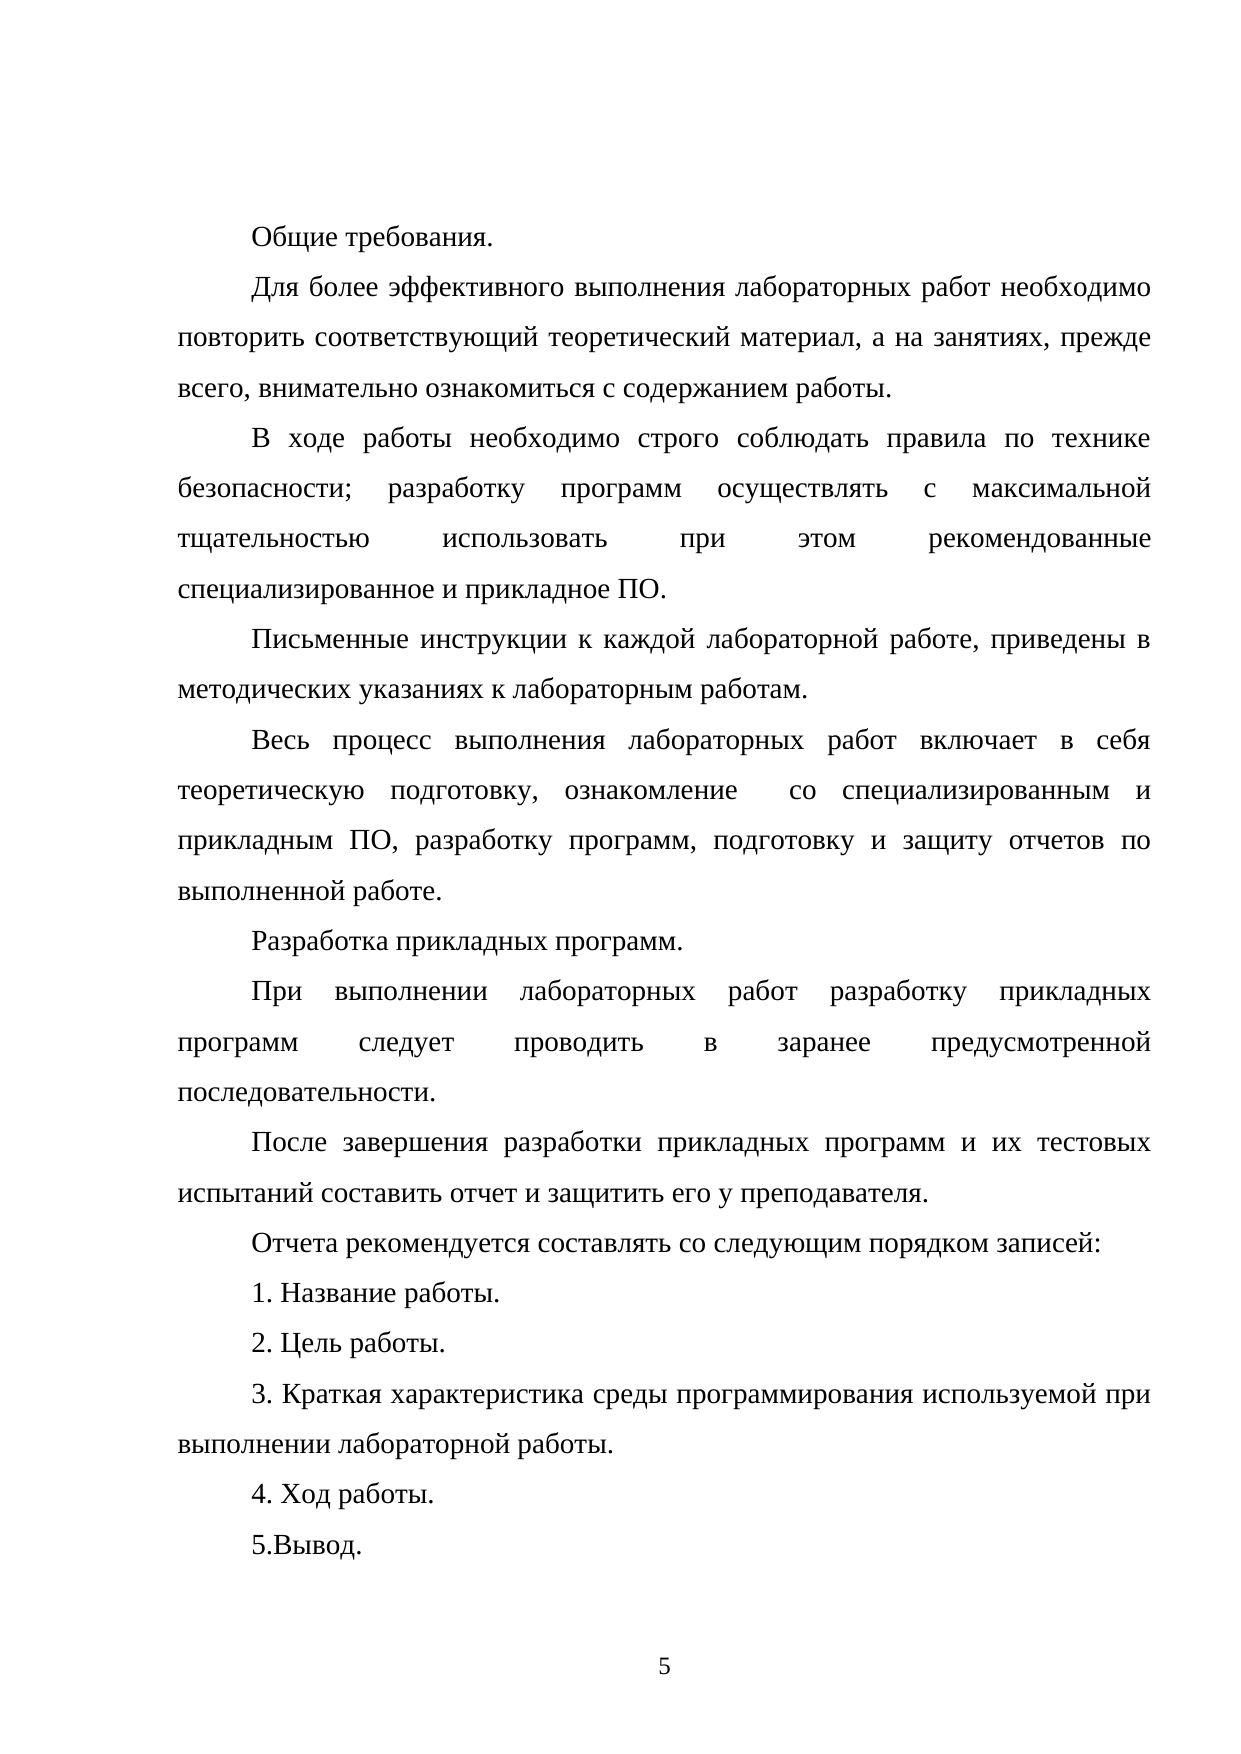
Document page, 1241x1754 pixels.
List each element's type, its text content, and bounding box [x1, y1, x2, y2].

text В ходе работы необходимо строго соблюдать правила по технике безопасности; разработку программ осуществлять с максимальной тщательностью использовать при этом рекомендованные специализированное и прикладное ПО. [177, 420, 1152, 604]
text 1. Название работы. [177, 1275, 1152, 1309]
text Для более эффективного выполнения лабораторных работ необходимо повторить соответствующий теоретический материал, а на занятиях, прежде всего, внимательно ознакомиться с содержанием работы. [177, 269, 1152, 403]
text После завершения разработки прикладных программ и их тестовых испытаний составить отчет и защитить его у преподавателя. [177, 1124, 1152, 1208]
text 5.Вывод. [177, 1527, 1152, 1560]
text Общие требования. [177, 219, 1152, 252]
text Письменные инструкции к каждой лабораторной работе, приведены в методических указаниях к лабораторным работам. [177, 621, 1152, 705]
text Весь процесс выполнения лабораторных работ включает в себя теоретическую подготовку, ознакомление со специализированным и прикладным ПО, разработку программ, подготовку и защиту отчетов по выполненной работе. [177, 722, 1152, 906]
text 3. Краткая характеристика среды программирования используемой при выполнении лабораторной работы. [177, 1376, 1152, 1460]
text Отчета рекомендуется составлять со следующим порядком записей: [177, 1225, 1152, 1258]
text Разработка прикладных программ. [177, 923, 1152, 957]
text 4. Ход работы. [177, 1477, 1152, 1510]
text При выполнении лабораторных работ разработку прикладных программ следует проводить в заранее предусмотренной последовательности. [177, 973, 1152, 1108]
text 2. Цель работы. [177, 1326, 1152, 1359]
